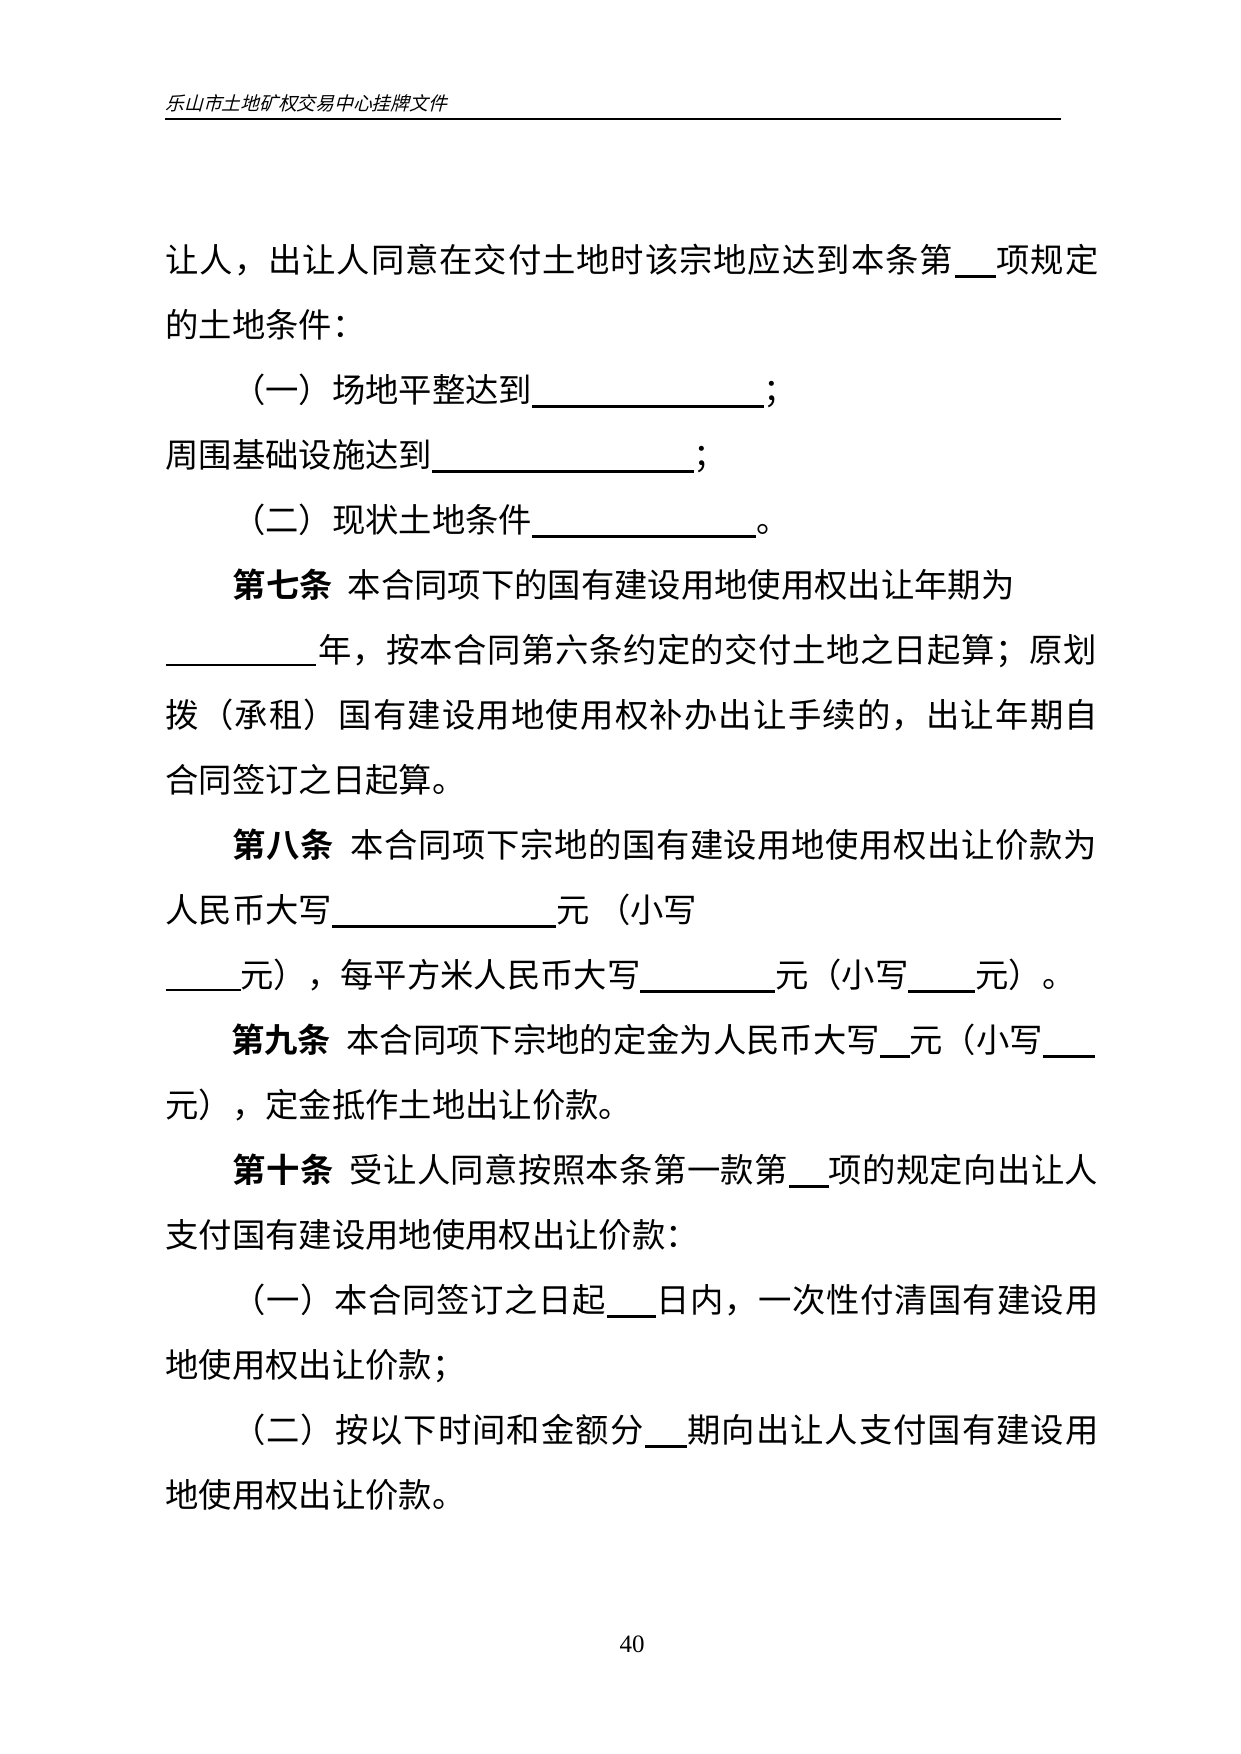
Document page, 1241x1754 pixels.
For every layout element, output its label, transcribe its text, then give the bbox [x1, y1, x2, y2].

text （一）本合同签订之日起 日内，一次性付清国有建设用地使用权出让价款； [165, 1266, 1098, 1396]
text （二）现状土地条件 。 [165, 486, 1098, 551]
text （二）按以下时间和金额分 期向出让人支付国有建设用地使用权出让价款。 [165, 1396, 1098, 1526]
text 周围基础设施达到 ； [165, 421, 1098, 486]
text 第九条 本合同项下宗地的定金为人民币大写 元（小写 元），定金抵作土地出让价款。 [165, 1006, 1098, 1136]
text 第八条 本合同项下宗地的国有建设用地使用权出让价款为人民币大写 元 （小写 [165, 811, 1098, 941]
text 第十条 受让人同意按照本条第一款第 项的规定向出让人支付国有建设用地使用权出让价款： [165, 1136, 1098, 1266]
text 元），每平方米人民币大写 元（小写 元）。 [165, 941, 1098, 1006]
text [165, 226, 1098, 356]
text 第七条 本合同项下的国有建设用地使用权出让年期为 [165, 551, 1098, 616]
text 年，按本合同第六条约定的交付土地之日起算；原划拨（承租）国有建设用地使用权补办出让手续的，出让年期自合同签订之日起算。 [165, 616, 1098, 811]
text （一）场地平整达到 ； [165, 356, 1098, 421]
